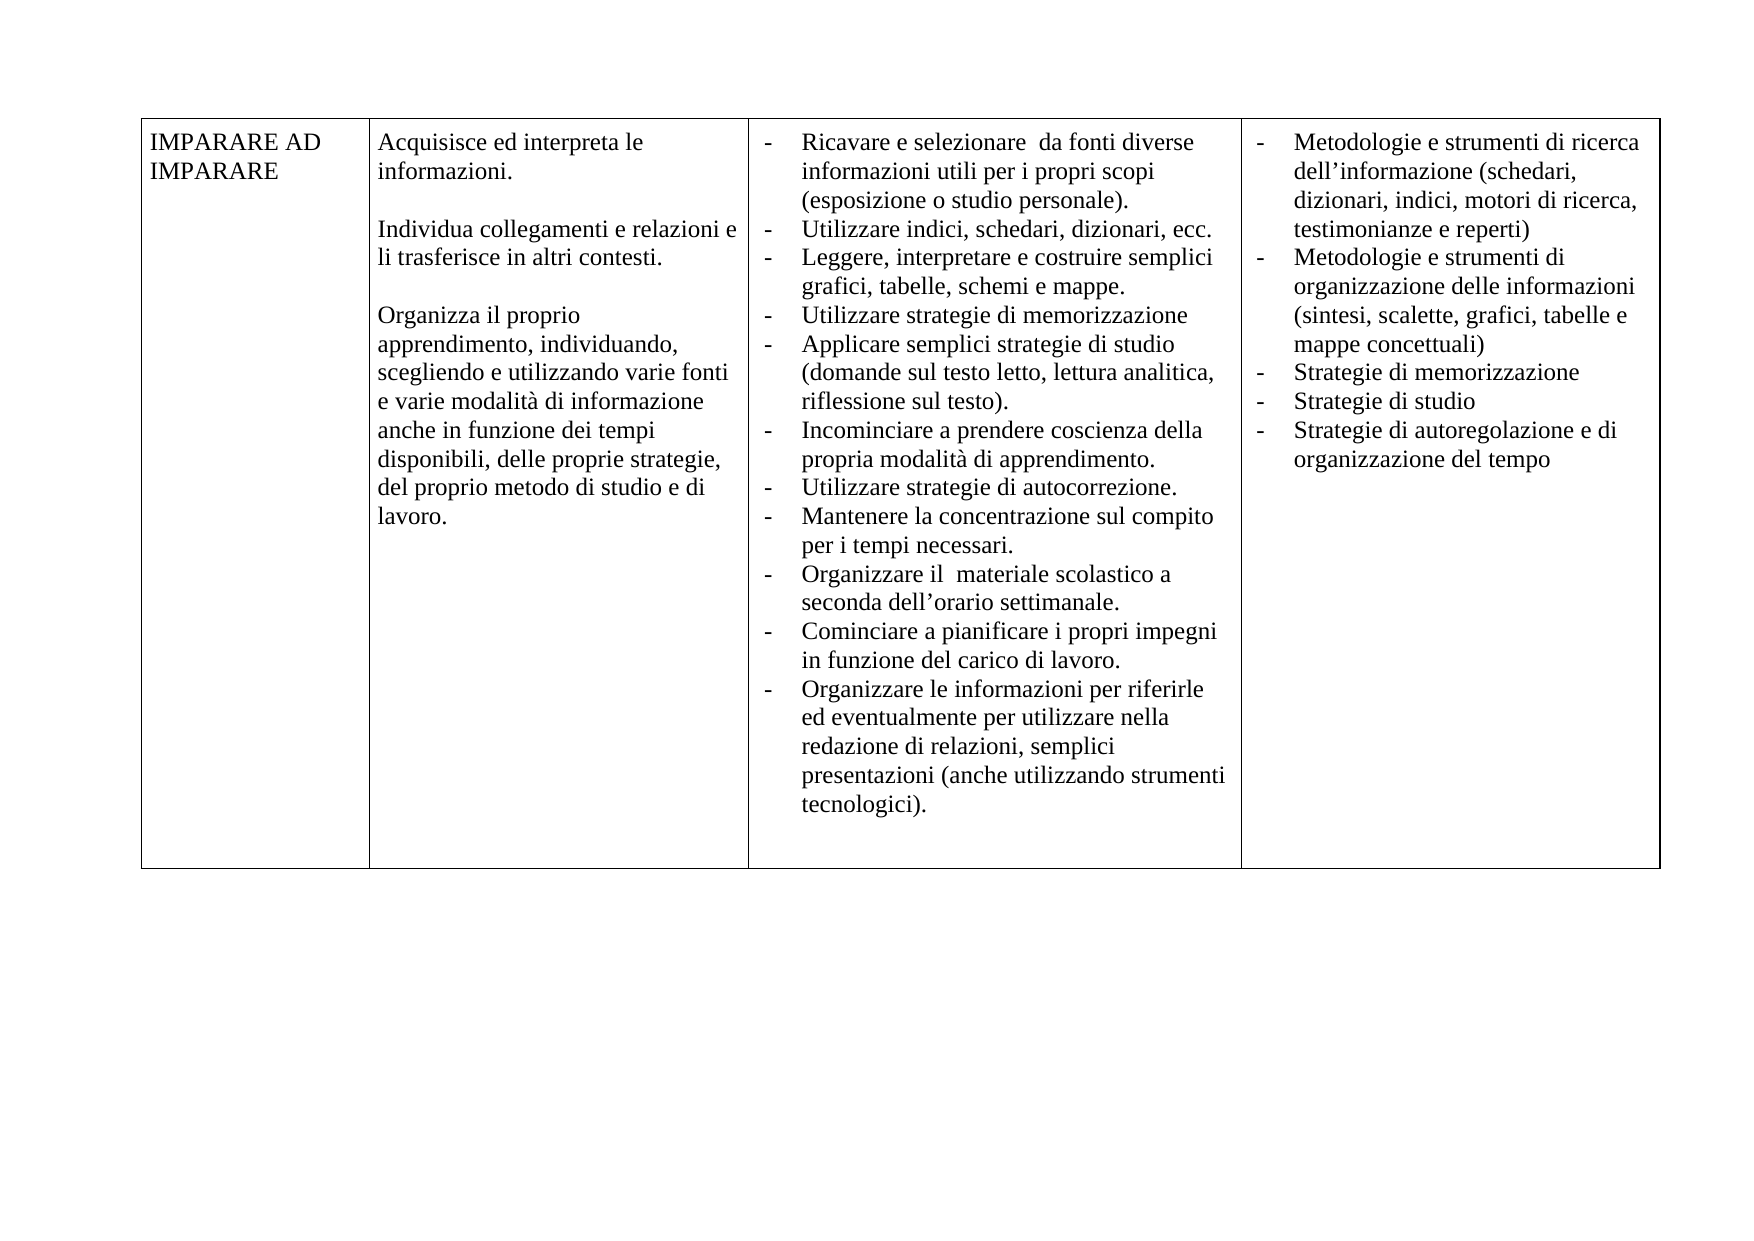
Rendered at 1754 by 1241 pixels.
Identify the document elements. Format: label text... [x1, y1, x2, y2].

table_cell IMPARARE AD IMPARARE [142, 119, 369, 868]
table_cell Ricavare e selezionare da fonti diverse informazioni utili per i propri scopi (esposizione o studio personale). Utilizzare indici, schedari, dizionari, ecc. Leggere, interpretare e costruire semplici grafici, tabelle, schemi e mappe. Utilizzare strategie di memorizzazione Applicare semplici strategie di studio (domande sul testo letto, lettura analitica, riflessione sul testo). Incominciare a prendere coscienza della propria modalità di apprendimento. Utilizzare strategie di autocorrezione. Mantenere la concentrazione sul compito per i tempi necessari. Organizzare il materiale scolastico a seconda dell’orario settimanale. Cominciare a pianificare i propri impegni in funzione del carico di lavoro. Organizzare le informazioni per riferirle ed eventualmente per utilizzare nella redazione di relazioni, semplici presentazioni (anche utilizzando strumenti tecnologici). [749, 119, 1241, 868]
table_cell Metodologie e strumenti di ricerca dell’informazione (schedari, dizionari, indici, motori di ricerca, testimonianze e reperti) Metodologie e strumenti di organizzazione delle informazioni (sintesi, scalette, grafici, tabelle e mappe concettuali) Strategie di memorizzazione Strategie di studio Strategie di autoregolazione e di organizzazione del tempo [1242, 119, 1659, 868]
table_cell Acquisisce ed interpreta le informazioni. Individua collegamenti e relazioni e li trasferisce in altri contesti. Organizza il proprio apprendimento, individuando, scegliendo e utilizzando varie fonti e varie modalità di informazione anche in funzione dei tempi disponibili, delle proprie strategie, del proprio metodo di studio e di lavoro. [370, 119, 748, 868]
